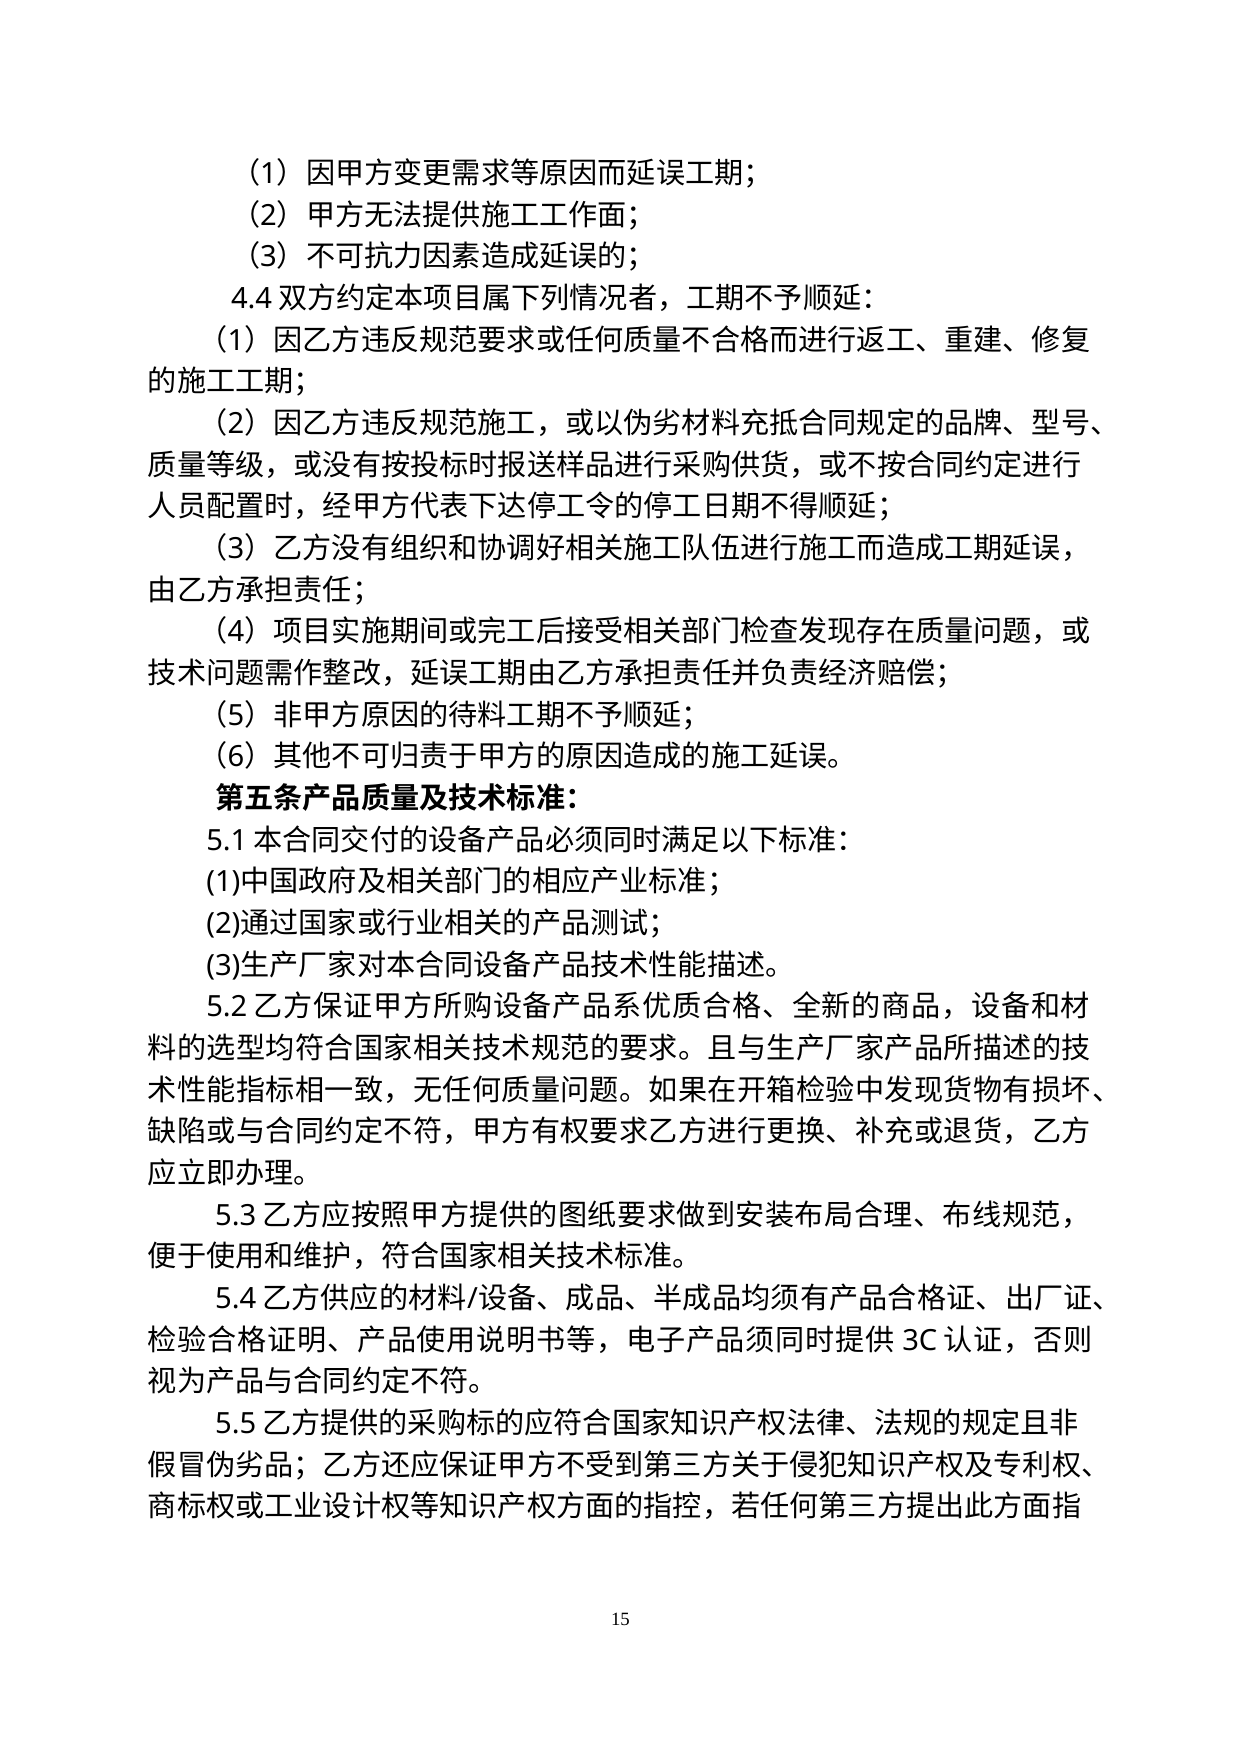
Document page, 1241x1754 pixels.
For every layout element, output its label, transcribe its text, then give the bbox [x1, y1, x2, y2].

text （1）因甲方变更需求等原因而延误工期； [231, 150, 1092, 192]
text （3）不可抗力因素造成延误的； [231, 233, 1092, 275]
text (1)中国政府及相关部门的相应产业标准； [148, 858, 1092, 900]
text 5.2乙方保证甲方所购设备产品系优质合格、全新的商品，设备和材料的选型均符合国家相关技术规范的要求。且与生产厂家产品所描述的技术性能指标相一致，无任何质量问题。如果在开箱检验中发现货物有损坏、缺陷或与合同约定不符，甲方有权要求乙方进行更换、补充或退货，乙方应立即办理。 [148, 983, 1092, 1192]
text 5.3乙方应按照甲方提供的图纸要求做到安装布局合理、布线规范，便于使用和维护，符合国家相关技术标准。 [148, 1192, 1092, 1275]
text （6）其他不可归责于甲方的原因造成的施工延误。 [148, 733, 1092, 775]
text （4）项目实施期间或完工后接受相关部门检查发现存在质量问题，或技术问题需作整改，延误工期由乙方承担责任并负责经济赔偿； [148, 608, 1092, 692]
text (3)生产厂家对本合同设备产品技术性能描述。 [148, 942, 1092, 983]
text 第五条产品质量及技术标准： [148, 775, 1092, 817]
text 5.1本合同交付的设备产品必须同时满足以下标准： [148, 817, 1092, 858]
text (2)通过国家或行业相关的产品测试； [148, 900, 1092, 942]
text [148, 1400, 1092, 1525]
text 4.4双方约定本项目属下列情况者，工期不予顺延： [231, 275, 1092, 317]
text （2）甲方无法提供施工工作面； [231, 192, 1092, 233]
text （1）因乙方违反规范要求或任何质量不合格而进行返工、重建、修复的施工工期； [148, 317, 1092, 400]
text （2）因乙方违反规范施工，或以伪劣材料充抵合同规定的品牌、型号、质量等级，或没有按投标时报送样品进行采购供货，或不按合同约定进行人员配置时，经甲方代表下达停工令的停工日期不得顺延； [148, 400, 1092, 525]
text 5.4乙方供应的材料/设备、成品、半成品均须有产品合格证、出厂证、检验合格证明、产品使用说明书等，电子产品须同时提供3C认证，否则视为产品与合同约定不符。 [148, 1275, 1092, 1400]
text （5）非甲方原因的待料工期不予顺延； [148, 692, 1092, 733]
text （3）乙方没有组织和协调好相关施工队伍进行施工而造成工期延误，由乙方承担责任； [148, 525, 1092, 608]
